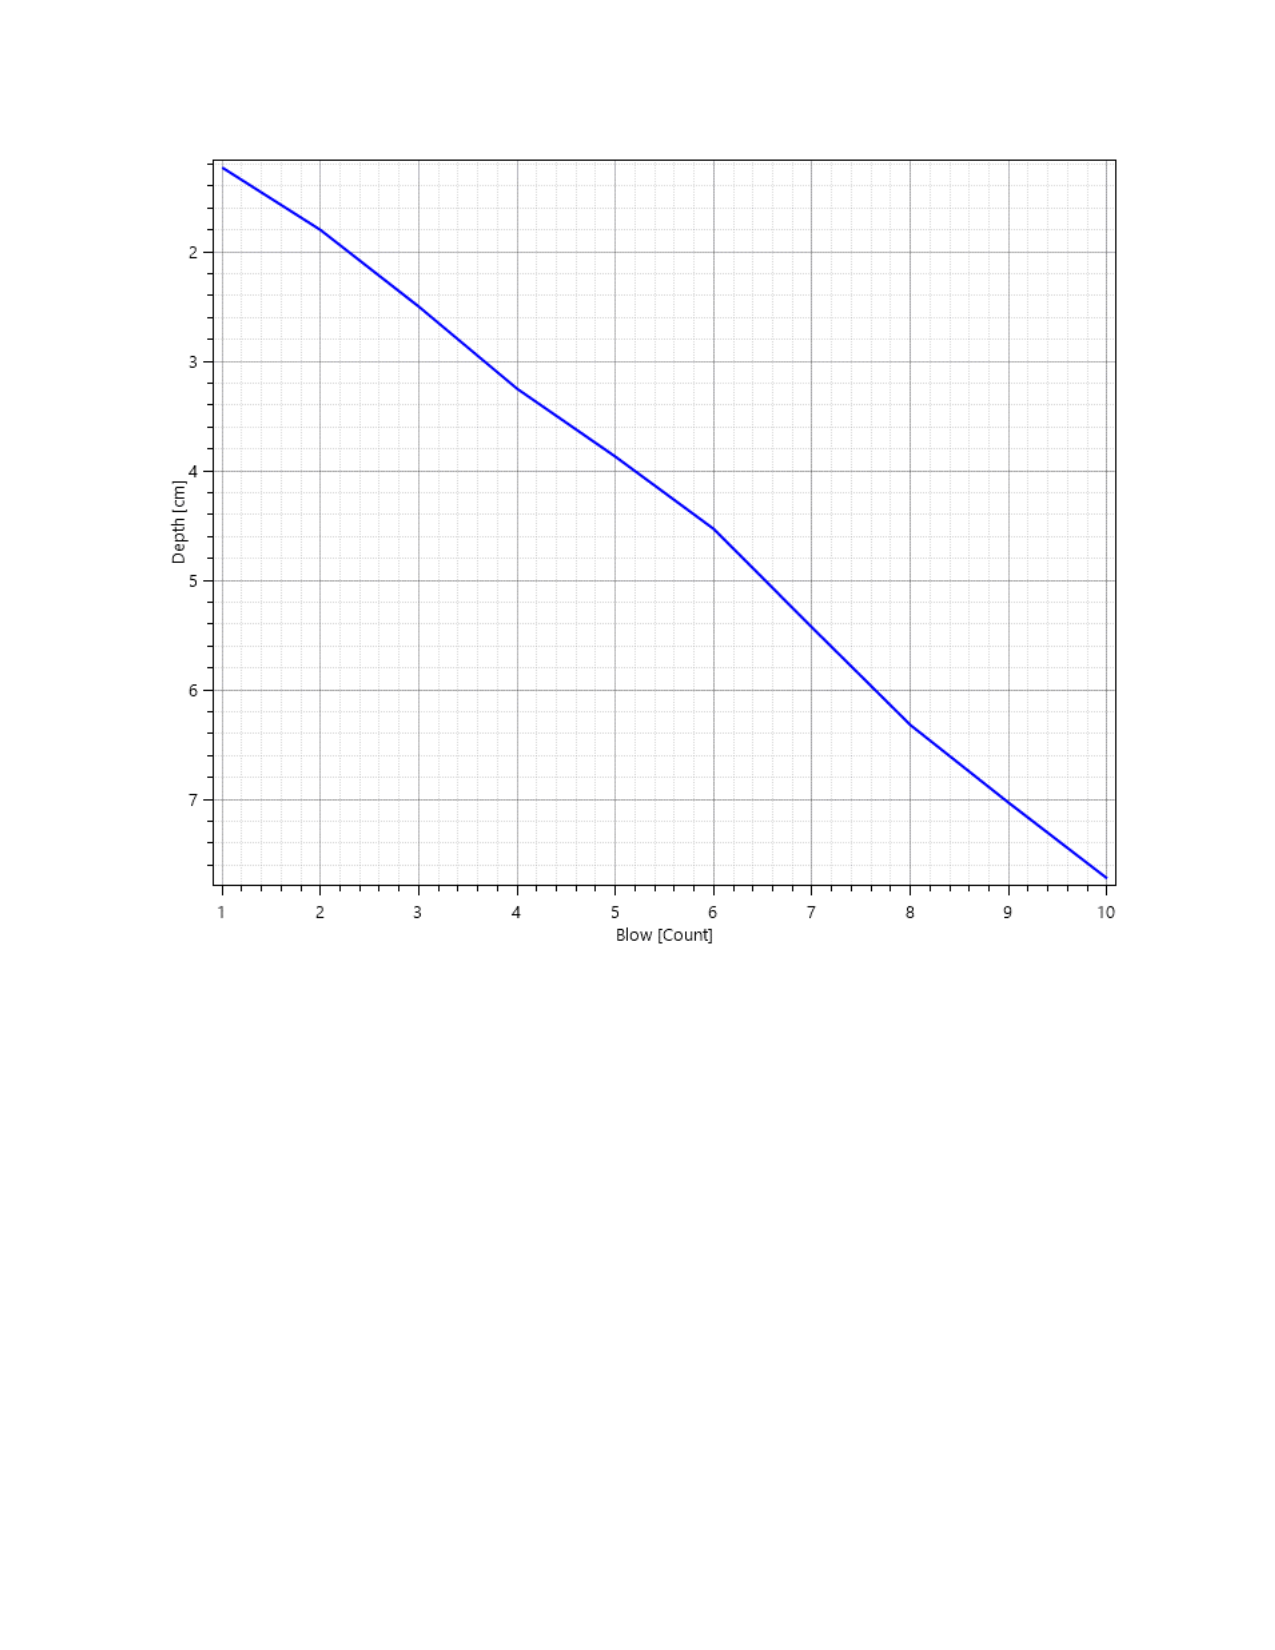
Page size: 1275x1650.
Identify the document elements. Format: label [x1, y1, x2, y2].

picture [150, 150, 1125, 961]
